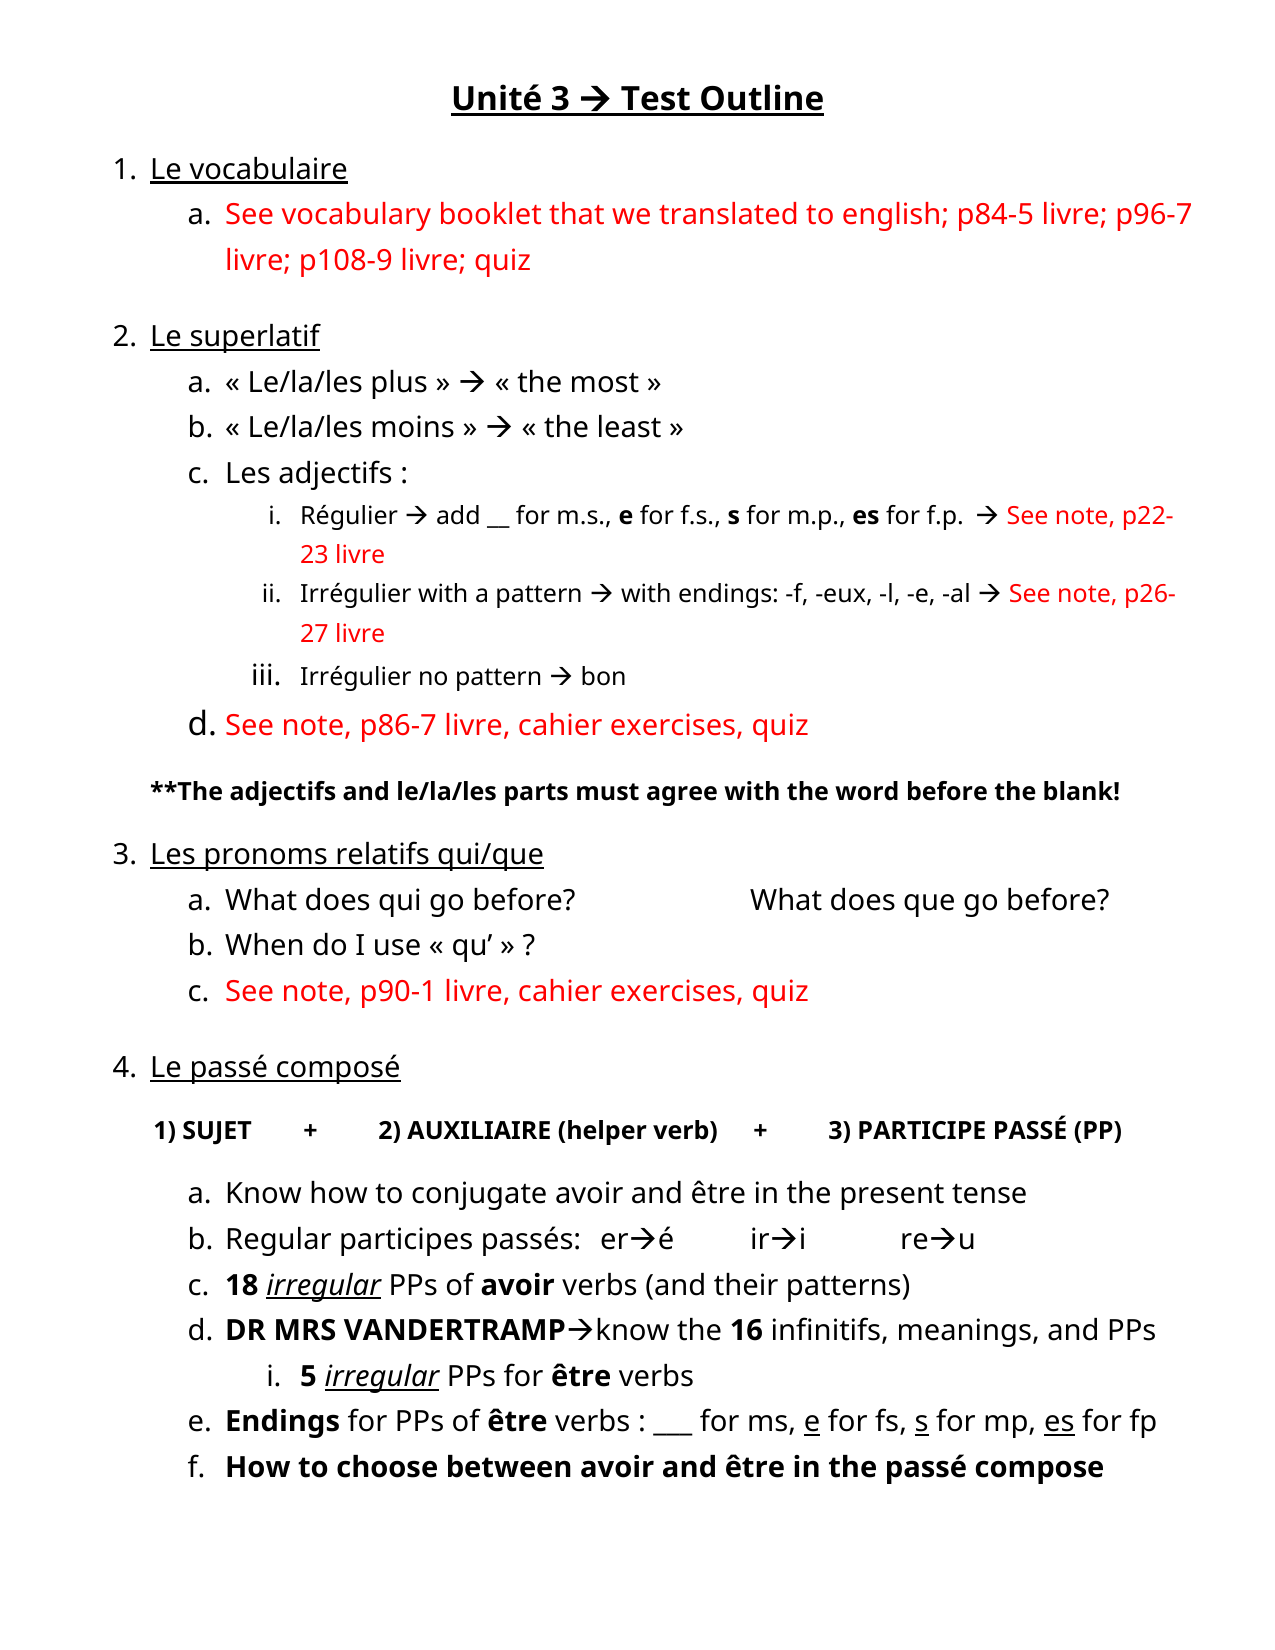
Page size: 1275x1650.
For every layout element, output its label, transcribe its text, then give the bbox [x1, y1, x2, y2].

list See note, p90-1 livre, cahier exercises, quiz [187, 970, 1200, 1042]
text **The adjectifs and le/la/les parts must agree with the word before the blank! [75, 773, 1200, 807]
list 18 irregular PPs of avoir verbs (and their patterns) [187, 1264, 1200, 1303]
list « Le/la/les moins » « the least » [187, 407, 1200, 446]
list Le superlatif [112, 315, 1200, 355]
list Endings for PPs of être verbs : ___ for ms, e for fs, s for mp, es for fp [187, 1401, 1200, 1440]
text 1) SUJET + 2) AUXILIAIRE (helper verb) + 3) PARTICIPE PASSÉ (PP) [75, 1112, 1200, 1147]
list Know how to conjugate avoir and être in the present tense [187, 1172, 1200, 1212]
list Régulier add __ for m.s., e for f.s., s for m.p., es for f.p. See note, p22-23 livre [281, 498, 1200, 571]
list Les adjectifs : [187, 452, 1200, 492]
list 5 irregular PPs for être verbs [281, 1355, 1200, 1395]
list « Le/la/les plus » « the most » [187, 361, 1200, 401]
list See vocabulary booklet that we translated to english; p84-5 livre; p96-7 livre; p108-9 livre; quiz [187, 194, 1200, 311]
list Irrégulier no pattern bon [281, 654, 1200, 694]
list Le passé composé [112, 1046, 1200, 1086]
list Irrégulier with a pattern with endings: -f, -eux, -l, -e, -al See note, p26-27 livre [281, 576, 1200, 649]
list When do I use « qu’ » ? [187, 924, 1200, 964]
list Regular participes passés: eré iri reu [187, 1218, 1200, 1258]
text Unité 3 Test Outline [75, 75, 1200, 120]
list DR MRS VANDERTRAMPknow the 16 infinitifs, meanings, and PPs [187, 1309, 1200, 1349]
list Le vocabulaire [112, 148, 1200, 188]
list Les pronoms relatifs qui/que [112, 833, 1200, 873]
list What does qui go before? What does que go before? [187, 879, 1200, 918]
list How to choose between avoir and être in the passé compose [187, 1446, 1200, 1486]
list See note, p86-7 livre, cahier exercises, quiz [187, 700, 1200, 746]
